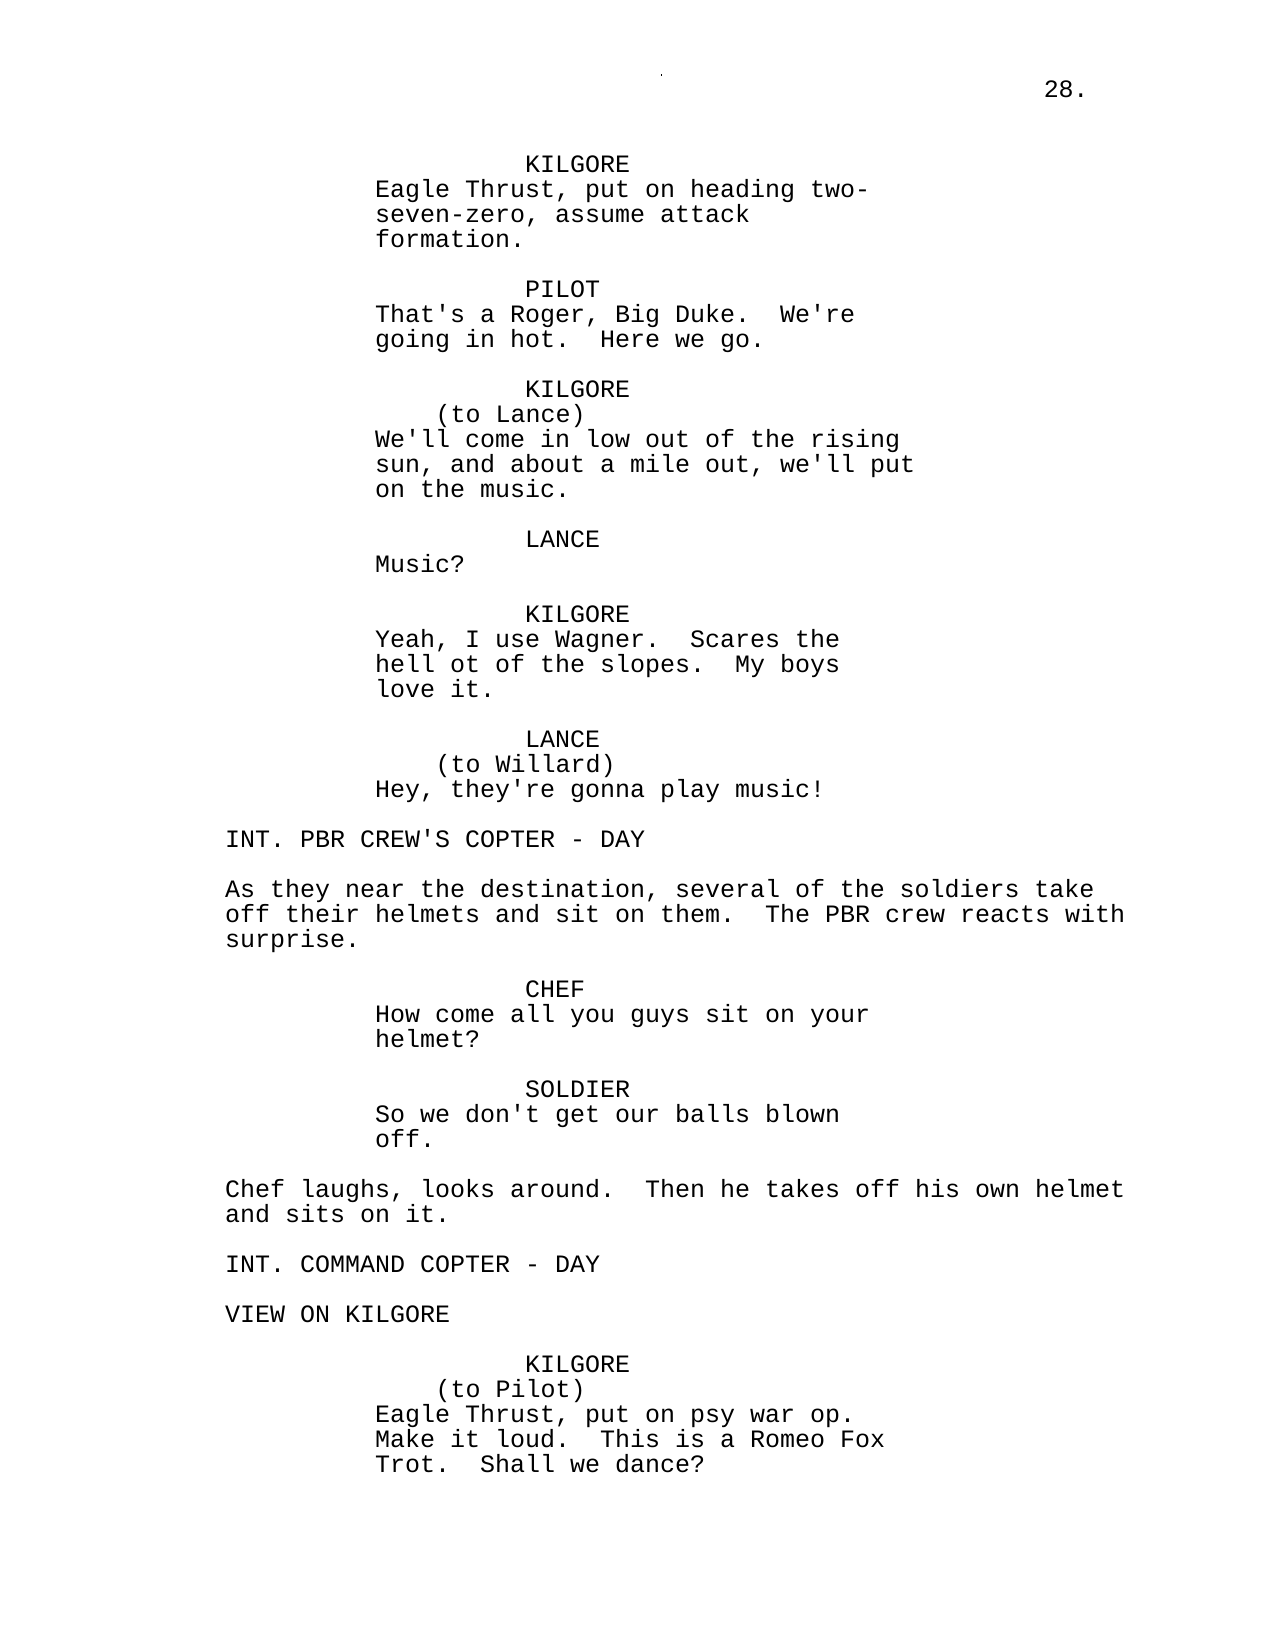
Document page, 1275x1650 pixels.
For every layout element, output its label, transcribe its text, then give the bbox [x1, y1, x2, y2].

text Eagle Thrust, put on heading two- seven-zero, assume attack [375, 177, 885, 227]
text Hey, they're gonna play music! [375, 777, 1135, 802]
text Eagle Thrust, put on psy war op. [375, 1402, 1135, 1427]
text LANCE [525, 527, 1135, 552]
text INT. COMMAND COPTER - DAY [225, 1252, 1135, 1277]
text off. [375, 1127, 1135, 1152]
text helmet? [375, 1027, 1135, 1052]
text VIEW ON KILGORE [225, 1302, 1135, 1327]
text Make it loud. This is a Romeo Fox [375, 1427, 1135, 1452]
text As they near the destination, several of the soldiers take off their helmets and sit on them. The PBR crew reacts with surprise. [225, 877, 1135, 952]
text (to Lance) [435, 402, 1135, 427]
text hell ot of the slopes. My boys [375, 652, 1135, 677]
text Music? [375, 552, 471, 577]
text KILGORE [525, 377, 1135, 402]
text (to Willard) [435, 752, 1135, 777]
text (to Pilot) [435, 1377, 1135, 1402]
text Chef laughs, looks around. Then he takes off his own helmet and sits on it. [225, 1177, 1135, 1227]
text That's a Roger, Big Duke. We're going in hot. Here we go. [375, 302, 870, 352]
text KILGORE [525, 602, 1135, 627]
text INT. PBR CREW'S COPTER - DAY [225, 827, 1135, 852]
text KILGORE [525, 1352, 1135, 1377]
text CHEF [525, 977, 1135, 1002]
text love it. [375, 677, 1135, 702]
text PILOT [525, 277, 1135, 302]
text How come all you guys sit on your [375, 1002, 1135, 1027]
text Trot. Shall we dance? [375, 1452, 1135, 1477]
text formation. [375, 227, 1135, 252]
text LANCE [525, 727, 1135, 752]
text 28. [1044, 77, 1135, 102]
text Yeah, I use Wagner. Scares the [375, 627, 1135, 652]
text So we don't get our balls blown [375, 1102, 1135, 1127]
text KILGORE [525, 152, 1135, 177]
text We'll come in low out of the rising sun, and about a mile out, we'll put on the music. [375, 427, 915, 502]
text SOLDIER [525, 1077, 1135, 1102]
